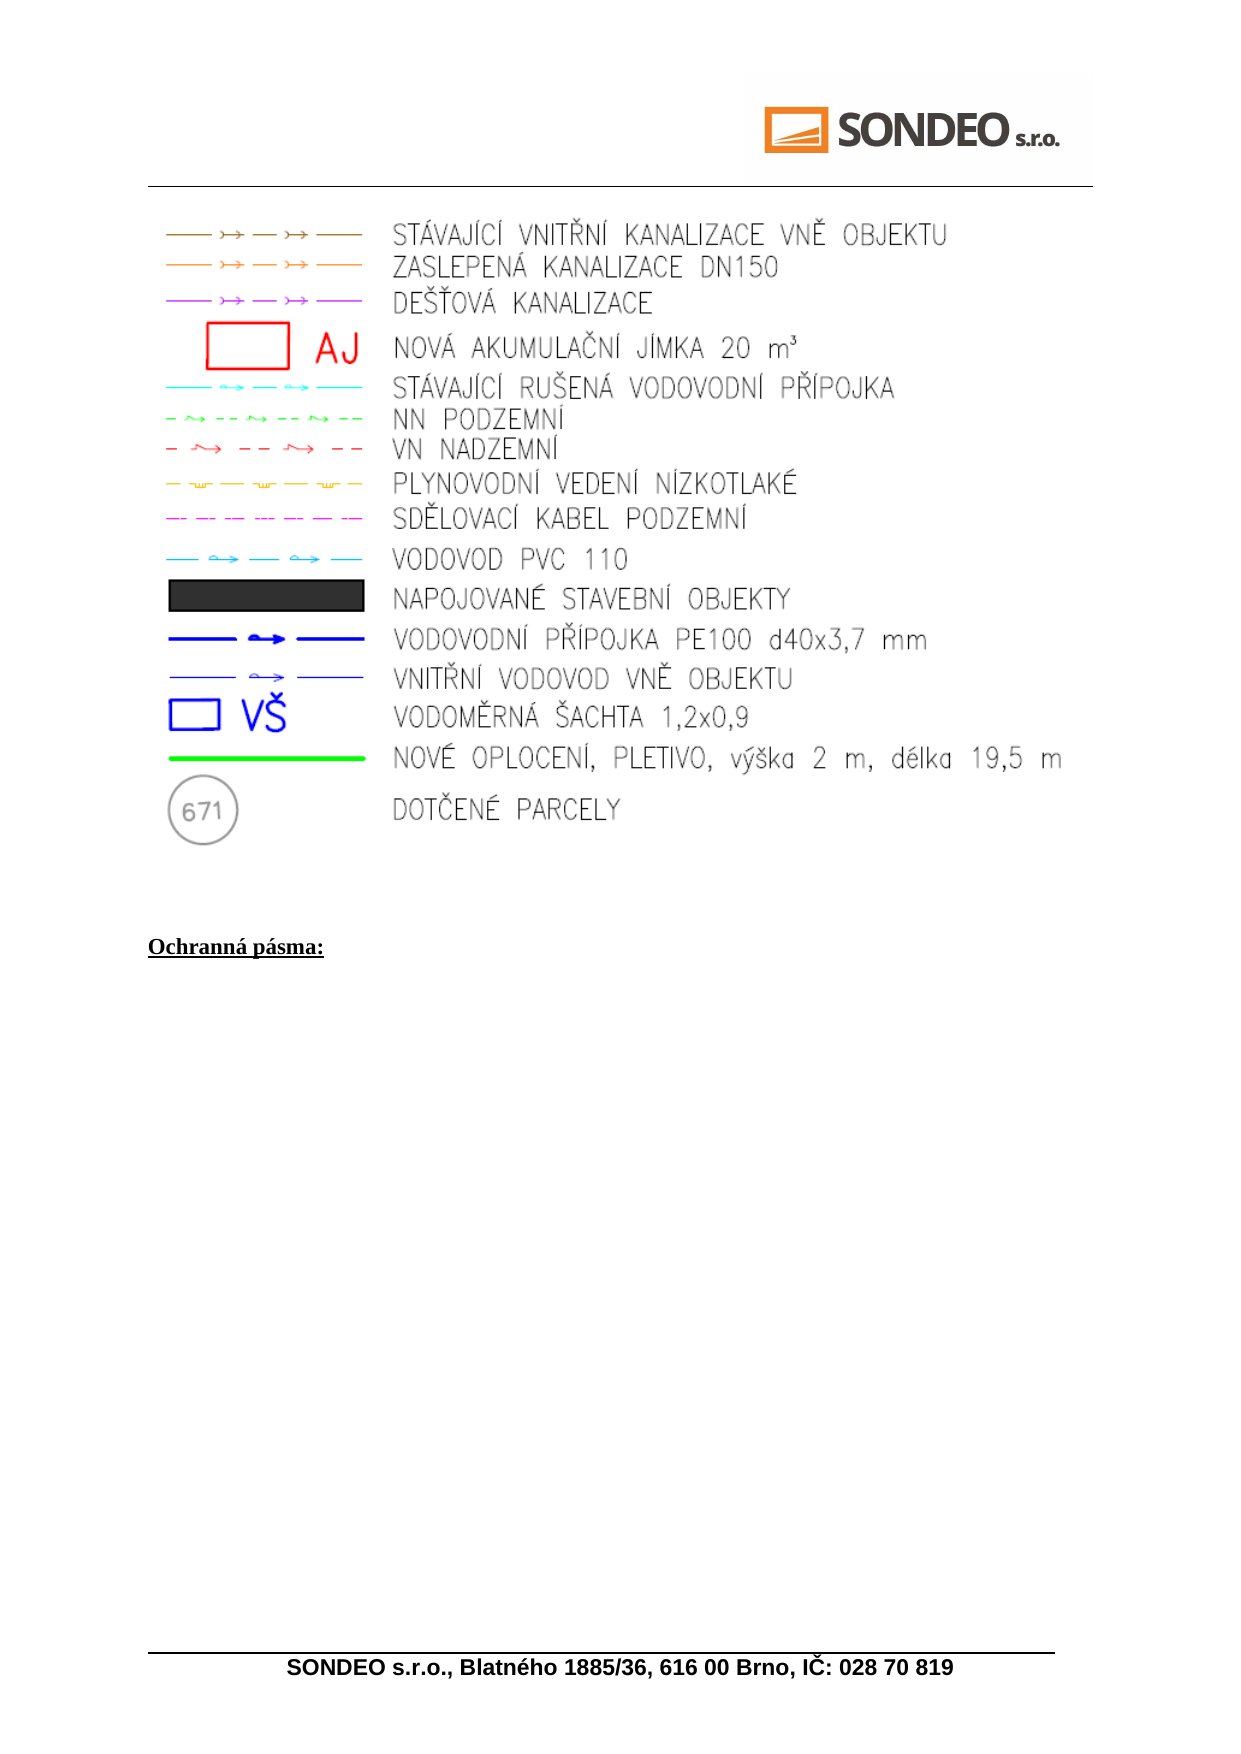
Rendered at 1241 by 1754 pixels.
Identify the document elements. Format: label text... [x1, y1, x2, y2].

text Ochranná pásma: [148, 933, 1093, 960]
picture [147, 215, 1092, 855]
picture [744, 73, 1093, 184]
